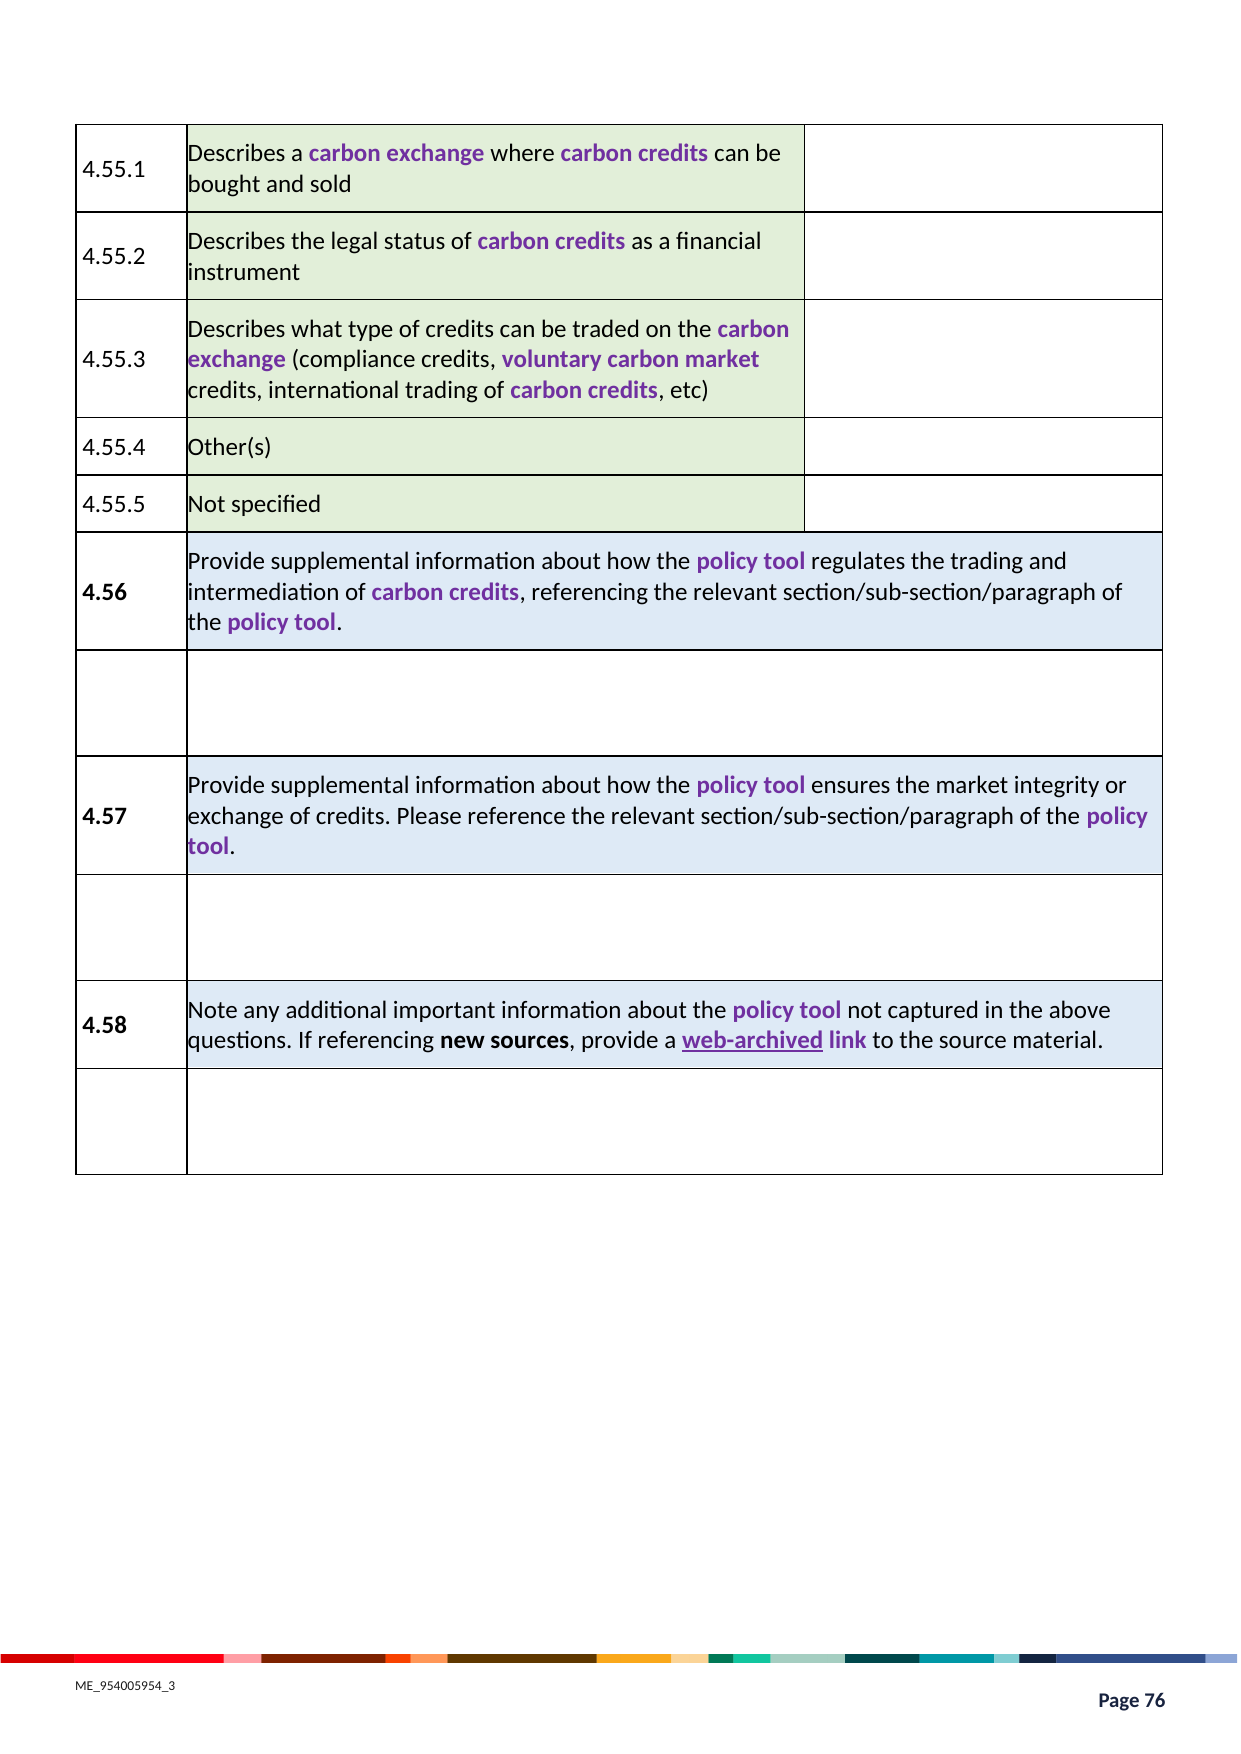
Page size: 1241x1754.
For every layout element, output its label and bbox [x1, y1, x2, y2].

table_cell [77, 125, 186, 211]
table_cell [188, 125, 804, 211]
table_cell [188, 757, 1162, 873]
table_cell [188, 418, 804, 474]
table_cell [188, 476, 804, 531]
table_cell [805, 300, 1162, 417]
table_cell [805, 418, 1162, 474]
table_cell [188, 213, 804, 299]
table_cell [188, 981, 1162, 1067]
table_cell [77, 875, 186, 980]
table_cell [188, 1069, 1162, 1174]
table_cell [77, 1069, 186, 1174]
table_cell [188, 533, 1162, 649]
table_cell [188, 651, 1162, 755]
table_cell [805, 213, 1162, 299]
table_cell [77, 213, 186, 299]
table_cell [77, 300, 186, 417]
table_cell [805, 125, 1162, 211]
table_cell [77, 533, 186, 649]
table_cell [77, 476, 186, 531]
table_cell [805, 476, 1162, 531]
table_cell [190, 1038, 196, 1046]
picture [0, 1654, 1236, 1663]
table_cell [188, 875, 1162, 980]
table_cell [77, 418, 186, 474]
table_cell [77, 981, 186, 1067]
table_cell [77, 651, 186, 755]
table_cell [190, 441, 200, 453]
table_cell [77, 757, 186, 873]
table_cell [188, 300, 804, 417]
